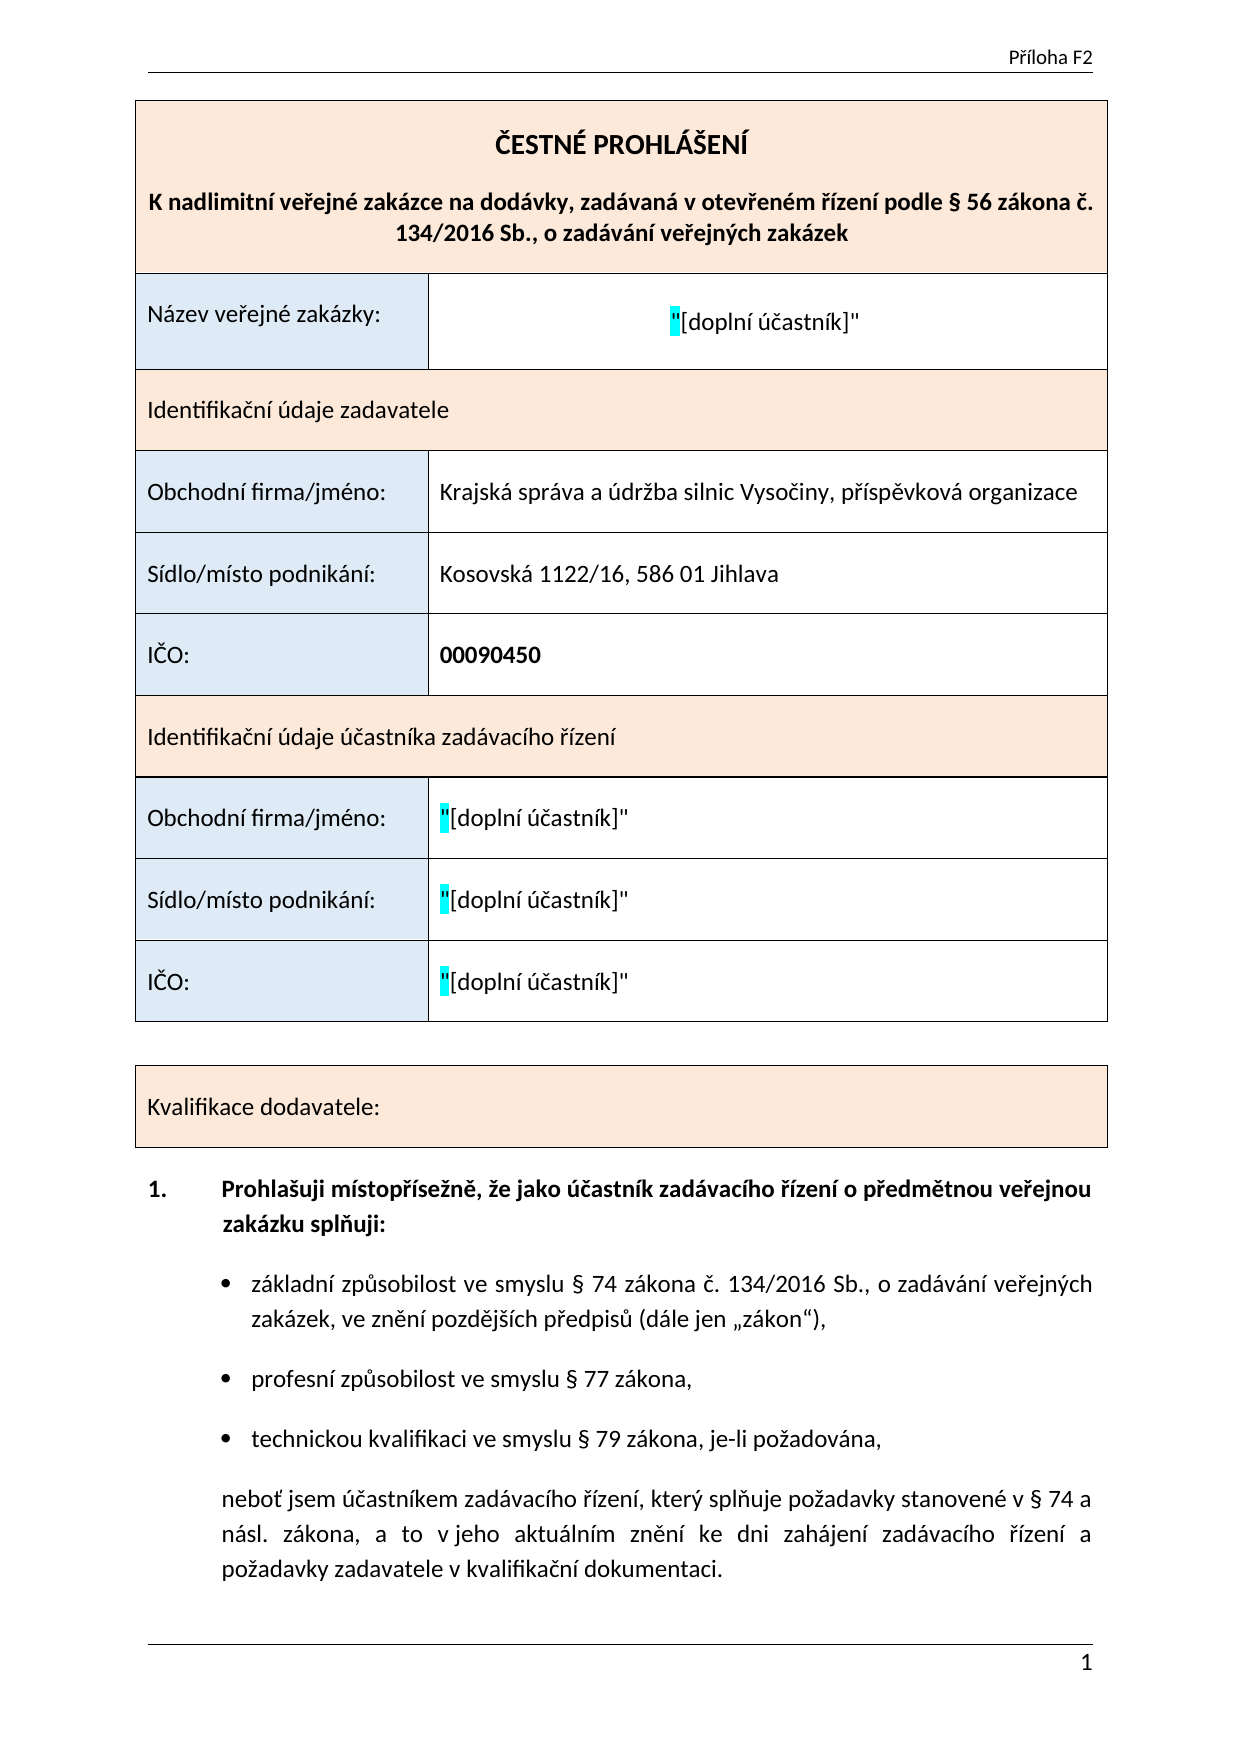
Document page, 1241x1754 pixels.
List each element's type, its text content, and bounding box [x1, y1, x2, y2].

table_cell [429, 941, 1107, 1021]
table_cell Název veřejné zakázky: [136, 274, 428, 369]
table_cell IČO: [136, 614, 428, 695]
table_cell Krajská správa a údržba silnic Vysočiny, příspěvková organizace [429, 451, 1107, 532]
table_header Kvalifikace dodavatele: [136, 1066, 1107, 1147]
table_cell [429, 778, 1107, 858]
table_cell 00090450 [429, 614, 1107, 695]
list neboť jsem účastníkem zadávacího řízení, který splňuje požadavky stanovené v § 74 a násl. zákona, a to v jeho aktuálním znění ke dni zahájení zadávacího řízení a požadavky zadavatele v kvalifikační dokumentaci. [221, 1483, 1093, 1583]
table_cell [429, 859, 1107, 939]
table_cell [429, 274, 1107, 369]
table_cell Identifikační údaje zadavatele [136, 370, 1107, 450]
table_cell Identifikační údaje účastníka zadávacího řízení [136, 696, 1107, 776]
list základní způsobilost ve smyslu § 74 zákona č. 134/2016 Sb., o zadávání veřejných zakázek, ve znění pozdějších předpisů (dále jen „zákon“), [221, 1268, 1093, 1333]
table_cell IČO: [136, 941, 428, 1021]
list Prohlašuji místopřísežně, že jako účastník zadávacího řízení o předmětnou veřejnou zakázku splňuji: [148, 1173, 1093, 1238]
list technickou kvalifikaci ve smyslu § 79 zákona, je-li požadována, [221, 1423, 1093, 1453]
table_cell Kosovská 1122/16, 586 01 Jihlava [429, 533, 1107, 613]
table_cell Sídlo/místo podnikání: [136, 533, 428, 613]
list profesní způsobilost ve smyslu § 77 zákona, [221, 1363, 1093, 1393]
table_header ČESTNÉ PROHLÁŠENÍ K nadlimitní veřejné zakázce na dodávky, zadávaná v otevřeném řízení podle § 56 zákona č. 134/2016 Sb., o zadávání veřejných zakázek [136, 101, 1107, 272]
table_cell Obchodní firma/jméno: [136, 778, 428, 858]
table_cell Obchodní firma/jméno: [136, 451, 428, 532]
table_cell Sídlo/místo podnikání: [136, 859, 428, 939]
